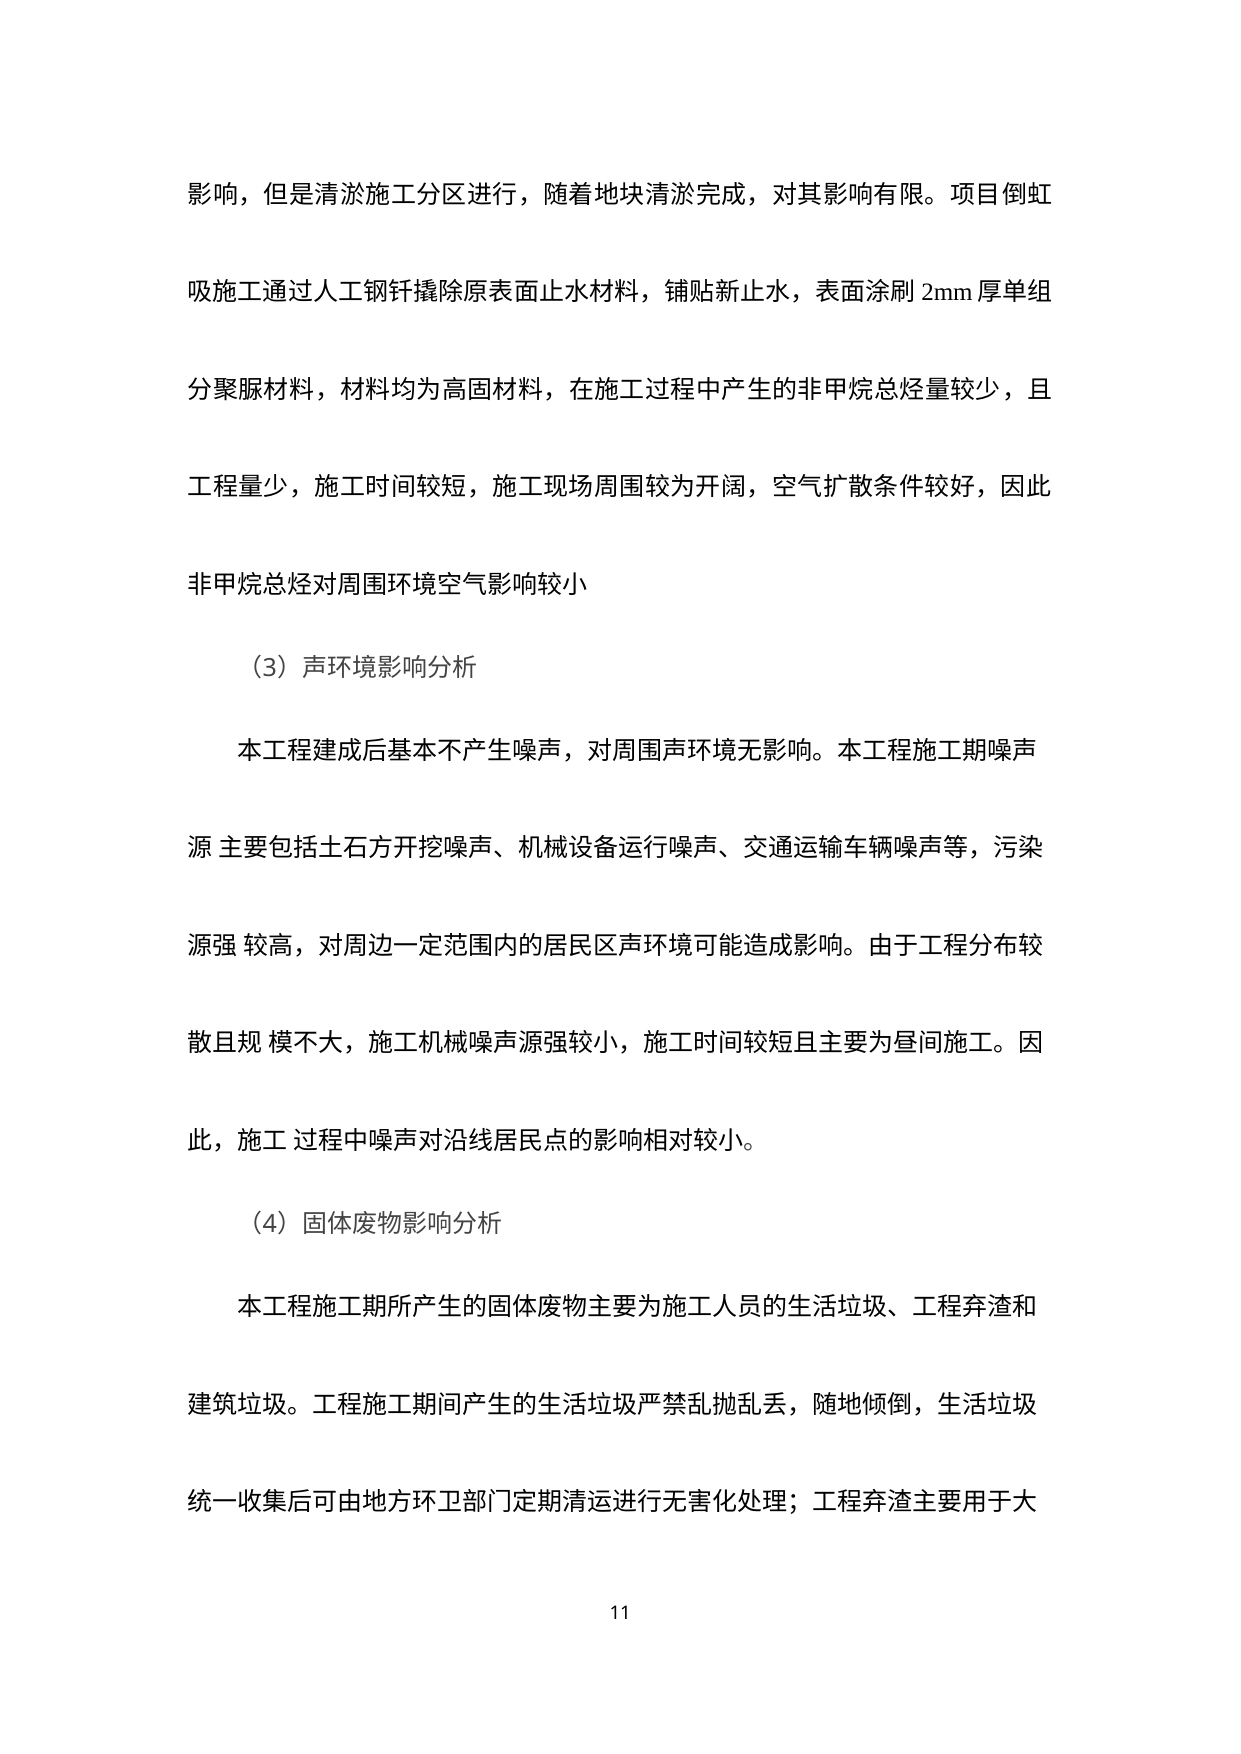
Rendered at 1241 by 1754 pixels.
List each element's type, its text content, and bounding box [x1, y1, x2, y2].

text （4）固体废物影响分析 [187, 1189, 1053, 1254]
text 本工程建成后基本不产生噪声，对周围声环境无影响。本工程施工期噪声源 主要包括土石方开挖噪声、机械设备运行噪声、交通运输车辆噪声等，污染源强 较高，对周边一定范围内的居民区声环境可能造成影响。由于工程分布较散且规 模不大，施工机械噪声源强较小，施工时间较短且主要为昼间施工。因此，施工 过程中噪声对沿线居民点的影响相对较小。 [187, 716, 1053, 1171]
text （3）声环境影响分析 [187, 633, 1053, 698]
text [187, 160, 1053, 615]
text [187, 1272, 1053, 1532]
